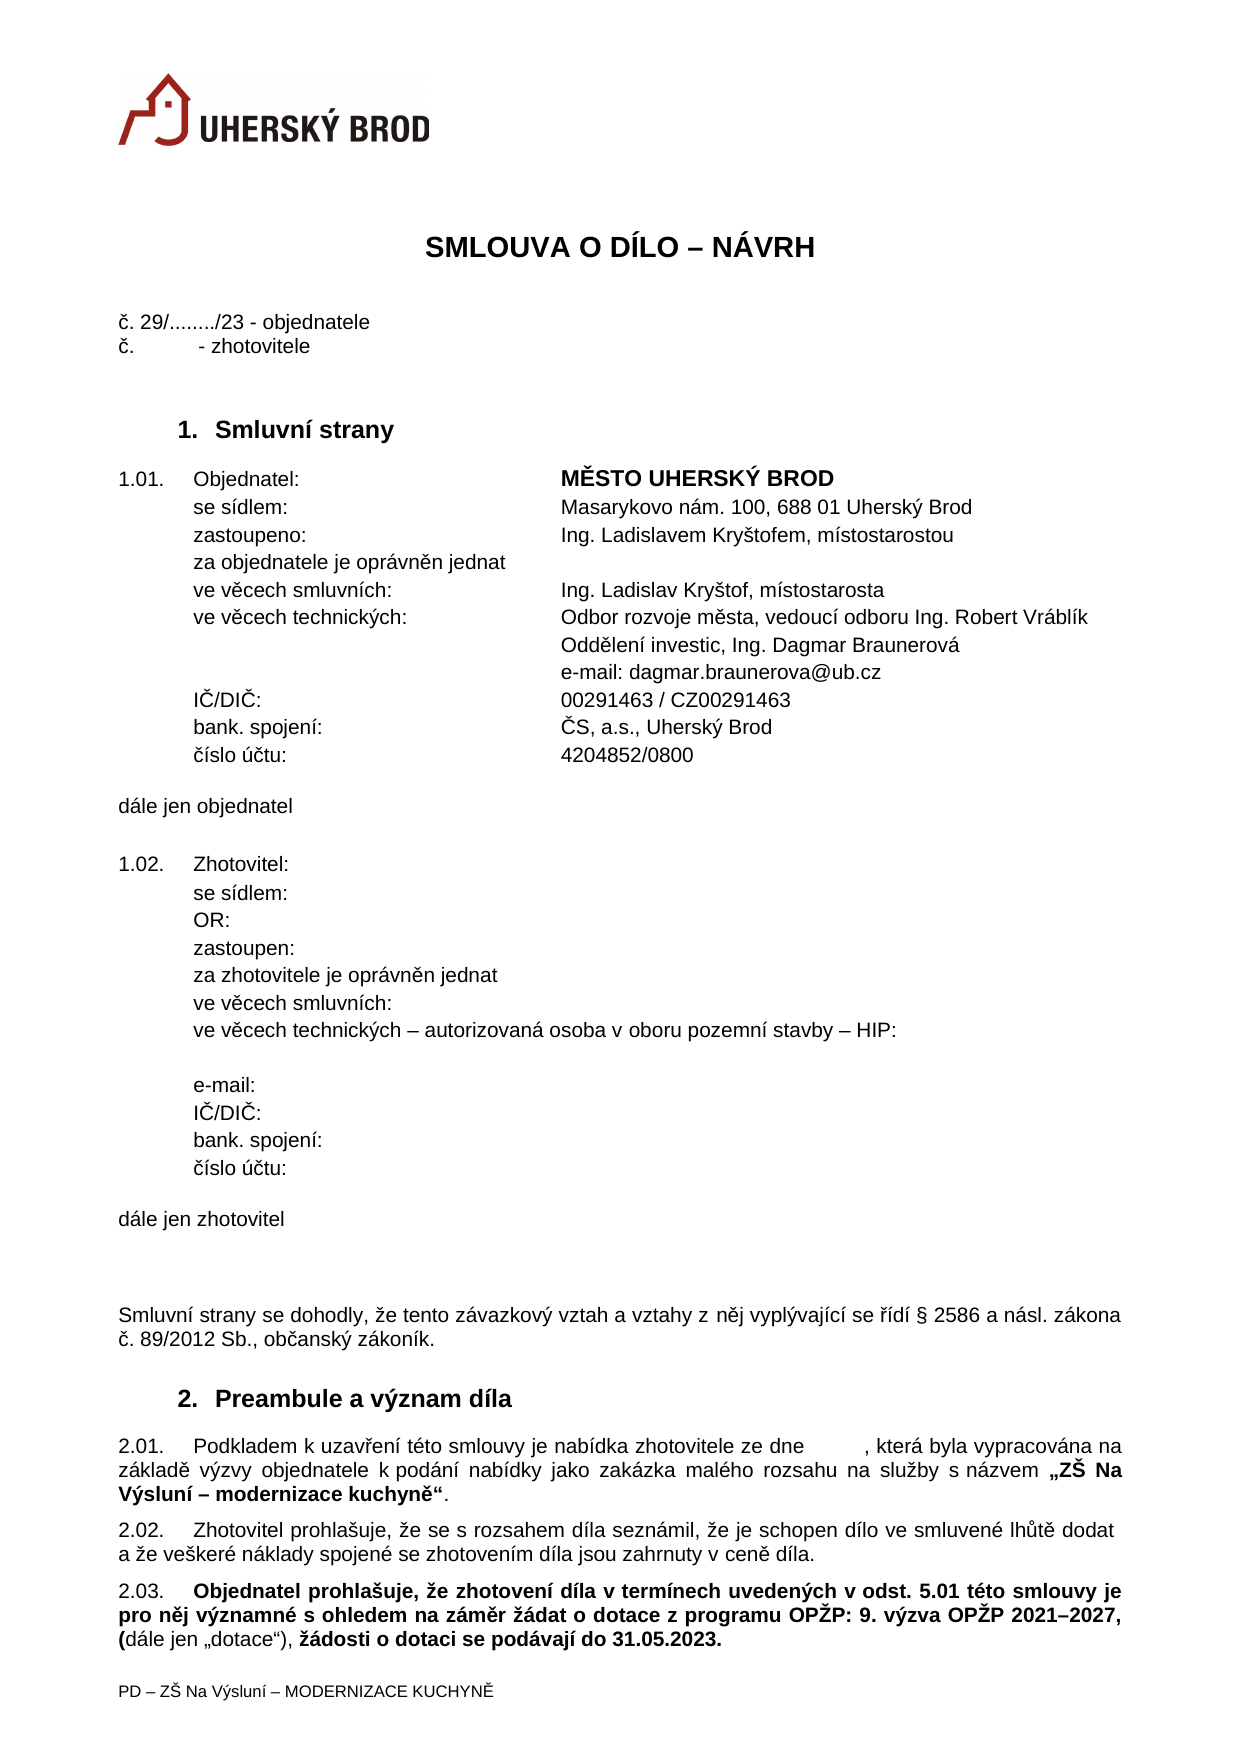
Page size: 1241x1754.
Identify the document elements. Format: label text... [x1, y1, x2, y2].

text bank. spojení: ČS, a.s., Uherský Brod [193, 715, 1122, 739]
subtitle Podkladem k uzavření této smlouvy je nabídka zhotovitele ze dne , která byla vypracována na základě výzvy objednatele k podání nabídky jako zakázka malého rozsahu na služby s názvem „ZŠ Na Výsluní – modernizace kuchyně“. [118, 1434, 1122, 1506]
text bank. spojení: [193, 1128, 1122, 1152]
text Smluvní strany se dohodly, že tento závazkový vztah a vztahy z něj vyplývající se řídí § 2586 a násl. zákona č. 89/2012 Sb., občanský zákoník. [118, 1303, 1122, 1351]
text ve věcech smluvních: [193, 991, 1122, 1015]
text IČ/DIČ: [193, 1101, 1122, 1125]
text OR: [193, 908, 1122, 932]
text č. 29/......../23 - objednatele [118, 310, 1122, 334]
text zastoupen: [193, 936, 1122, 960]
picture [118, 73, 429, 146]
text č. - zhotovitele [118, 334, 1122, 358]
text dále jen zhotovitel [118, 1207, 1122, 1231]
text ve věcech technických: Odbor rozvoje města, vedoucí odboru Ing. Robert Vráblík [193, 605, 1122, 629]
text zastoupeno: Ing. Ladislavem Kryštofem, místostarostou [193, 522, 1122, 546]
subtitle Objednatel prohlašuje, že zhotovení díla v termínech uvedených v odst. 5.01 této smlouvy je pro něj významné s ohledem na záměr žádat o dotace z programu OPŽP: 9. výzva OPŽP 2021–2027, (dále jen „dotace“), žádosti o dotaci se podávají do 31.05.2023. [118, 1579, 1122, 1651]
subtitle Objednatel: MĚSTO UHERSKÝ BROD [118, 464, 1122, 491]
text číslo účtu: [193, 1156, 1122, 1180]
text ve věcech technických – autorizovaná osoba v oboru pozemní stavby – HIP: [193, 1018, 1122, 1042]
title SMLOUVA O DÍLO – návrh [118, 230, 1122, 264]
text dále jen objednatel [118, 794, 1122, 818]
subtitle Smluvní strany [177, 415, 1122, 444]
text ve věcech smluvních: Ing. Ladislav Kryštof, místostarosta [193, 577, 1122, 601]
text Oddělení investic, Ing. Dagmar Braunerová [193, 632, 1122, 656]
text číslo účtu: 4204852/0800 [193, 742, 1122, 766]
subtitle Zhotovitel prohlašuje, že se s rozsahem díla seznámil, že je schopen dílo ve smluvené lhůtě dodat a že veškeré náklady spojené se zhotovením díla jsou zahrnuty v ceně díla. [118, 1518, 1122, 1566]
text se sídlem: Masarykovo nám. 100, 688 01 Uherský Brod [193, 495, 1122, 519]
text se sídlem: [193, 881, 1122, 905]
text IČ/DIČ: 00291463 / CZ00291463 [193, 687, 1122, 711]
subtitle Preambule a význam díla [177, 1384, 1122, 1413]
text e-mail: [193, 1073, 1122, 1097]
text e-mail: dagmar.braunerova@ub.cz [193, 660, 1122, 684]
subtitle Zhotovitel: [118, 850, 1122, 877]
text za zhotovitele je oprávněn jednat [193, 963, 1122, 987]
text za objednatele je oprávněn jednat [193, 550, 1122, 574]
